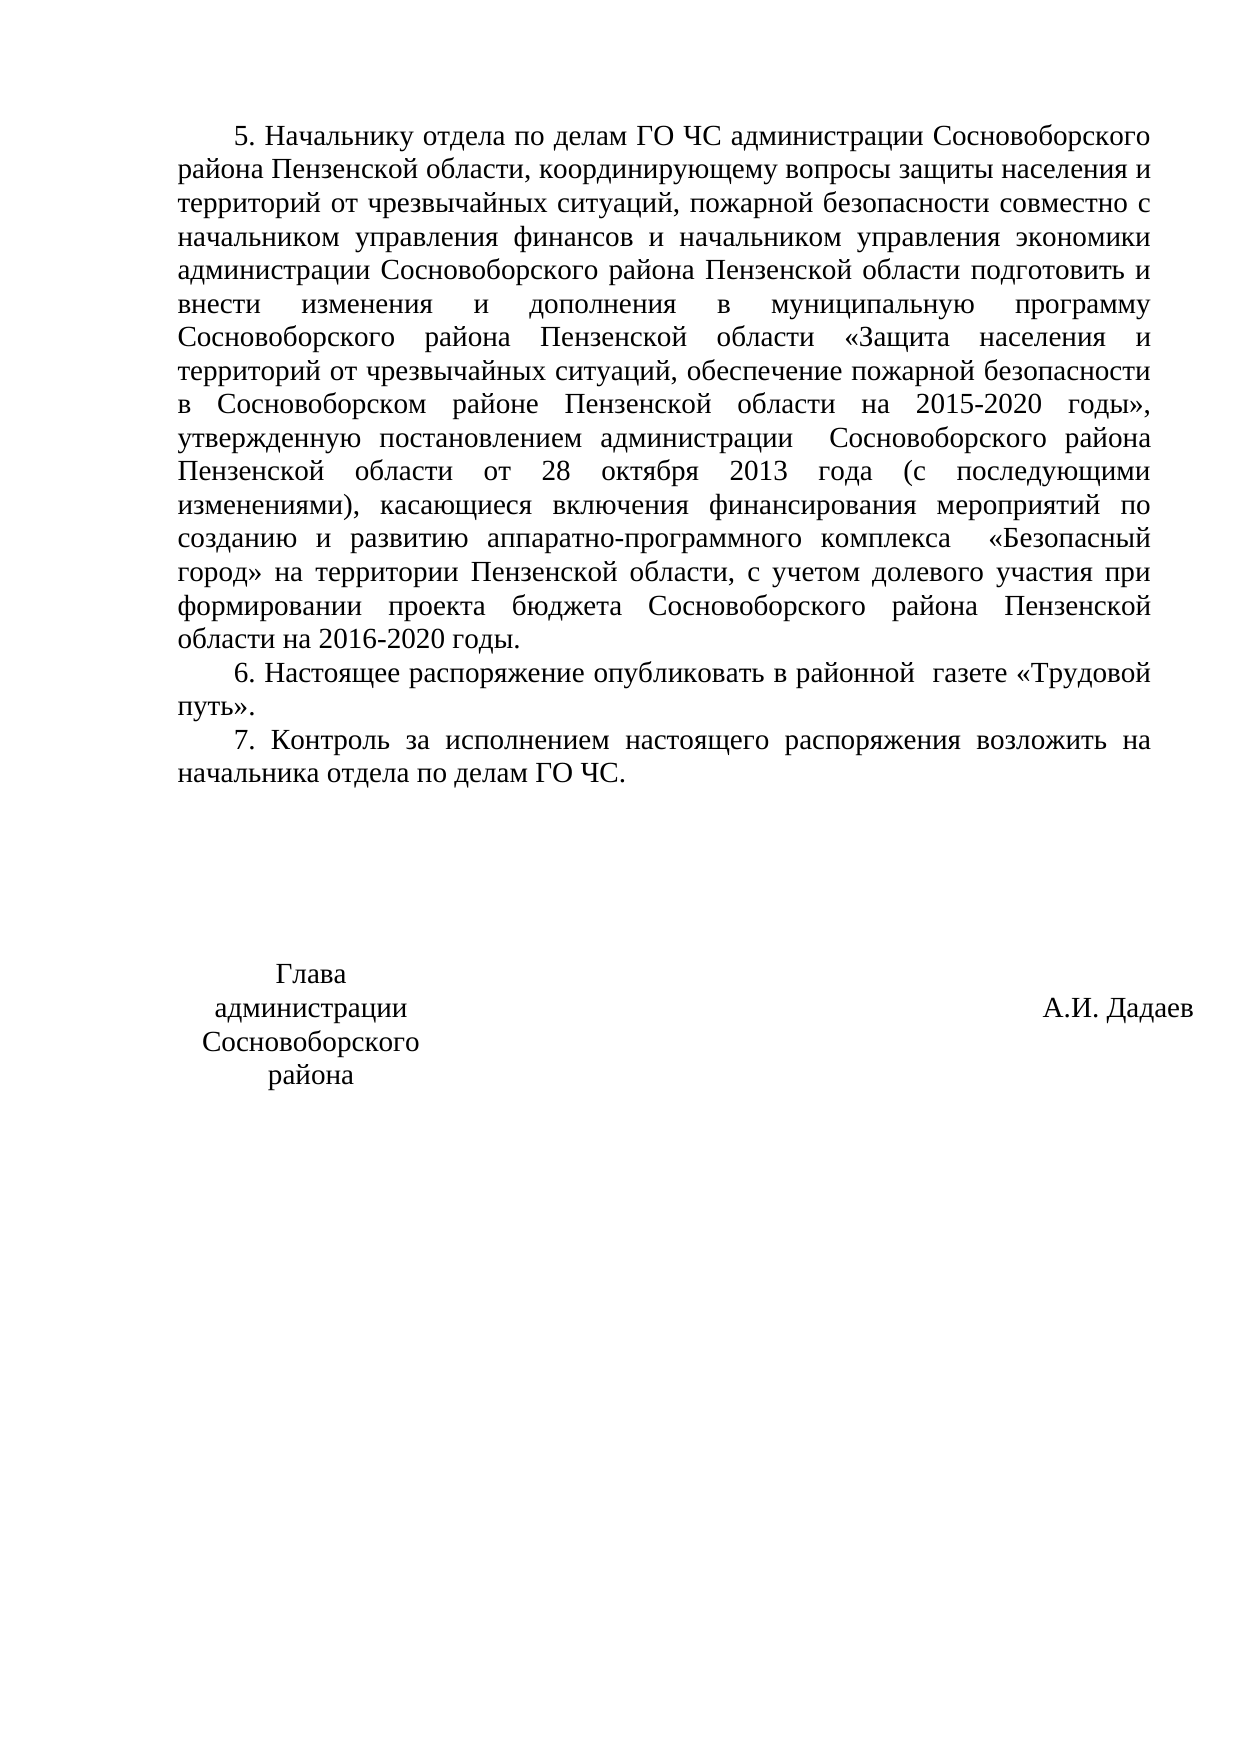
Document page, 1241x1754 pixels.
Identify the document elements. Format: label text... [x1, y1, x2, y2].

text 6. Настоящее распоряжение опубликовать в районной газете «Трудовой путь». [177, 655, 1152, 722]
text 7. Контроль за исполнением настоящего распоряжения возложить на начальника отдела по делам ГО ЧС. [177, 722, 1152, 789]
table_header Глава администрации Сосновоборского района [166, 957, 456, 1091]
table_header А.И. Дадаев [456, 957, 1205, 1091]
text 5. Начальнику отдела по делам ГО ЧС администрации Сосновоборского района Пензенской области, координирующему вопросы защиты населения и территорий от чрезвычайных ситуаций, пожарной безопасности совместно с начальником управления финансов и начальником управления экономики администрации Сосновоборского района Пензенской области подготовить и внести изменения и дополнения в муниципальную программу Сосновоборского района Пензенской области «Защита населения и территорий от чрезвычайных ситуаций, обеспечение пожарной безопасности в Сосновоборском районе Пензенской области на 2015-2020 годы», утвержденную постановлением администрации Сосновоборского района Пензенской области от 28 октября 2013 года (с последующими изменениями), касающиеся включения финансирования мероприятий по созданию и развитию аппаратно-программного комплекса «Безопасный город» на территории Пензенской области, с учетом долевого участия при формировании проекта бюджета Сосновоборского района Пензенской области на 2016-2020 годы. [177, 118, 1152, 655]
